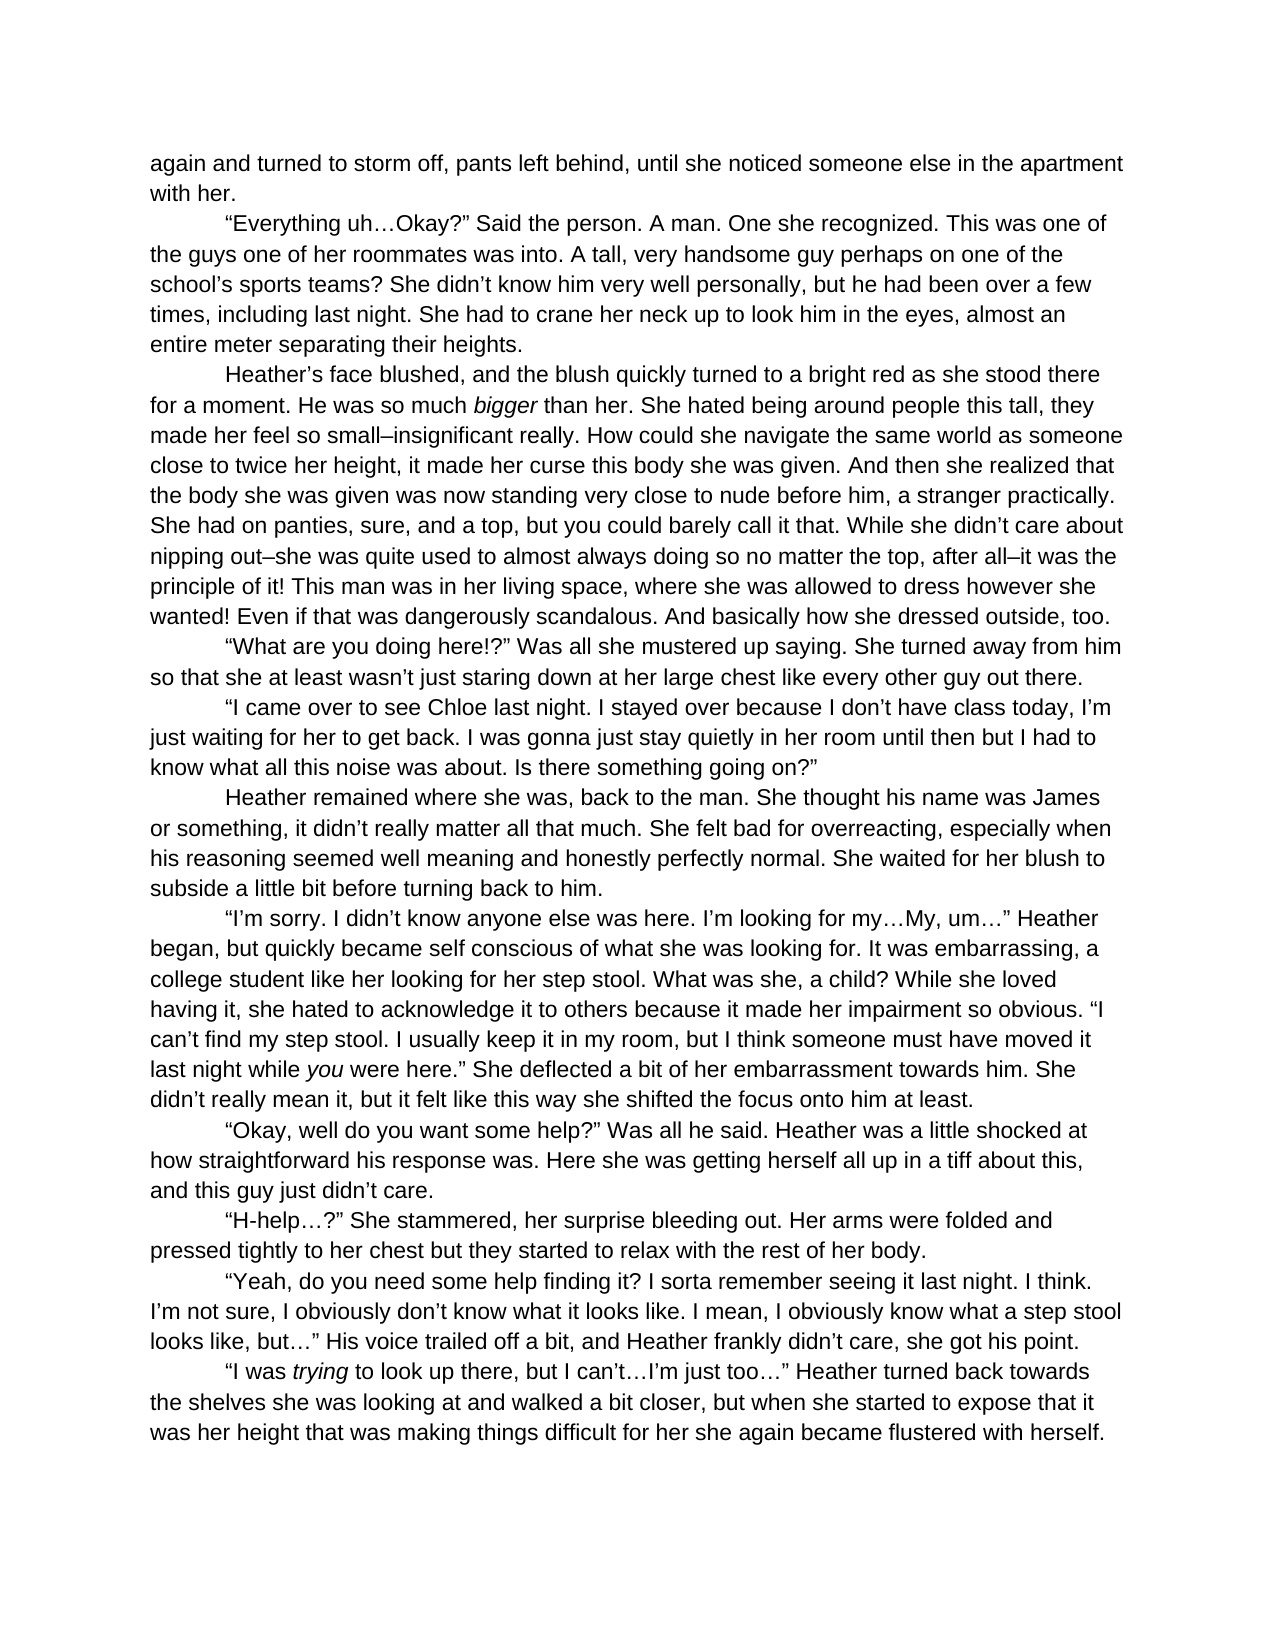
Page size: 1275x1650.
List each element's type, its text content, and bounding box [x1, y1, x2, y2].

text “I’m sorry. I didn’t know anyone else was here. I’m looking for my…My, um…” Heather began, but quickly became self conscious of what she was looking for. It was embarrassing, a college student like her looking for her step stool. What was she, a child? While she loved having it, she hated to acknowledge it to others because it made her impairment so obvious. “I can’t find my step stool. I usually keep it in my room, but I think someone must have moved it last night while you were here.” She deflected a bit of her embarrassment towards him. She didn’t really mean it, but it felt like this way she shifted the focus onto him at least. [150, 905, 1125, 1113]
text “I came over to see Chloe last night. I stayed over because I don’t have class today, I’m just waiting for her to get back. I was gonna just stay quietly in her room until then but I had to know what all this noise was about. Is there something going on?” [150, 694, 1125, 781]
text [150, 150, 1125, 207]
text “Yeah, do you need some help finding it? I sorta remember seeing it last night. I think. I’m not sure, I obviously don’t know what it looks like. I mean, I obviously know what a step stool looks like, but…” His voice trailed off a bit, and Heather frankly didn’t care, she got his point. [150, 1268, 1125, 1354]
text “H-help…?” She stammered, her surprise bleeding out. Her arms were folded and pressed tightly to her chest but they started to relax with the rest of her body. [150, 1207, 1125, 1264]
text “Okay, well do you want some help?” Was all he said. Heather was a little shocked at how straightforward his response was. Here she was getting herself all up in a tiff about this, and this guy just didn’t care. [150, 1117, 1125, 1203]
text Heather’s face blushed, and the blush quickly turned to a bright red as she stood there for a moment. He was so much bigger than her. She hated being around people this tall, they made her feel so small–insignificant really. How could she navigate the same world as someone close to twice her height, it made her curse this body she was given. And then she realized that the body she was given was now standing very close to nude before him, a stranger practically. She had on panties, sure, and a top, but you could barely call it that. While she didn’t care about nipping out–she was quite used to almost always doing so no matter the top, after all–it was the principle of it! This man was in her living space, where she was allowed to dress however she wanted! Even if that was dangerously scandalous. And basically how she dressed outside, too. [150, 361, 1125, 629]
text Heather remained where she was, back to the man. She thought his name was James or something, it didn’t really matter all that much. She felt bad for overreacting, especially when his reasoning seemed well meaning and honestly perfectly normal. She waited for her blush to subside a little bit before turning back to him. [150, 784, 1125, 901]
text “What are you doing here!?” Was all she mustered up saying. She turned away from him so that she at least wasn’t just staring down at her large chest like every other guy out there. [150, 633, 1125, 690]
text “Everything uh…Okay?” Said the person. A man. One she recognized. This was one of the guys one of her roommates was into. A tall, very handsome guy perhaps on one of the school’s sports teams? She didn’t know him very well personally, but he had been over a few times, including last night. She had to crane her neck up to look him in the eyes, almost an entire meter separating their heights. [150, 210, 1125, 358]
text “I was trying to look up there, but I can’t…I’m just too…” Heather turned back towards the shelves she was looking at and walked a bit closer, but when she started to expose that it was her height that was making things difficult for her she again became flustered with herself. [150, 1358, 1125, 1445]
